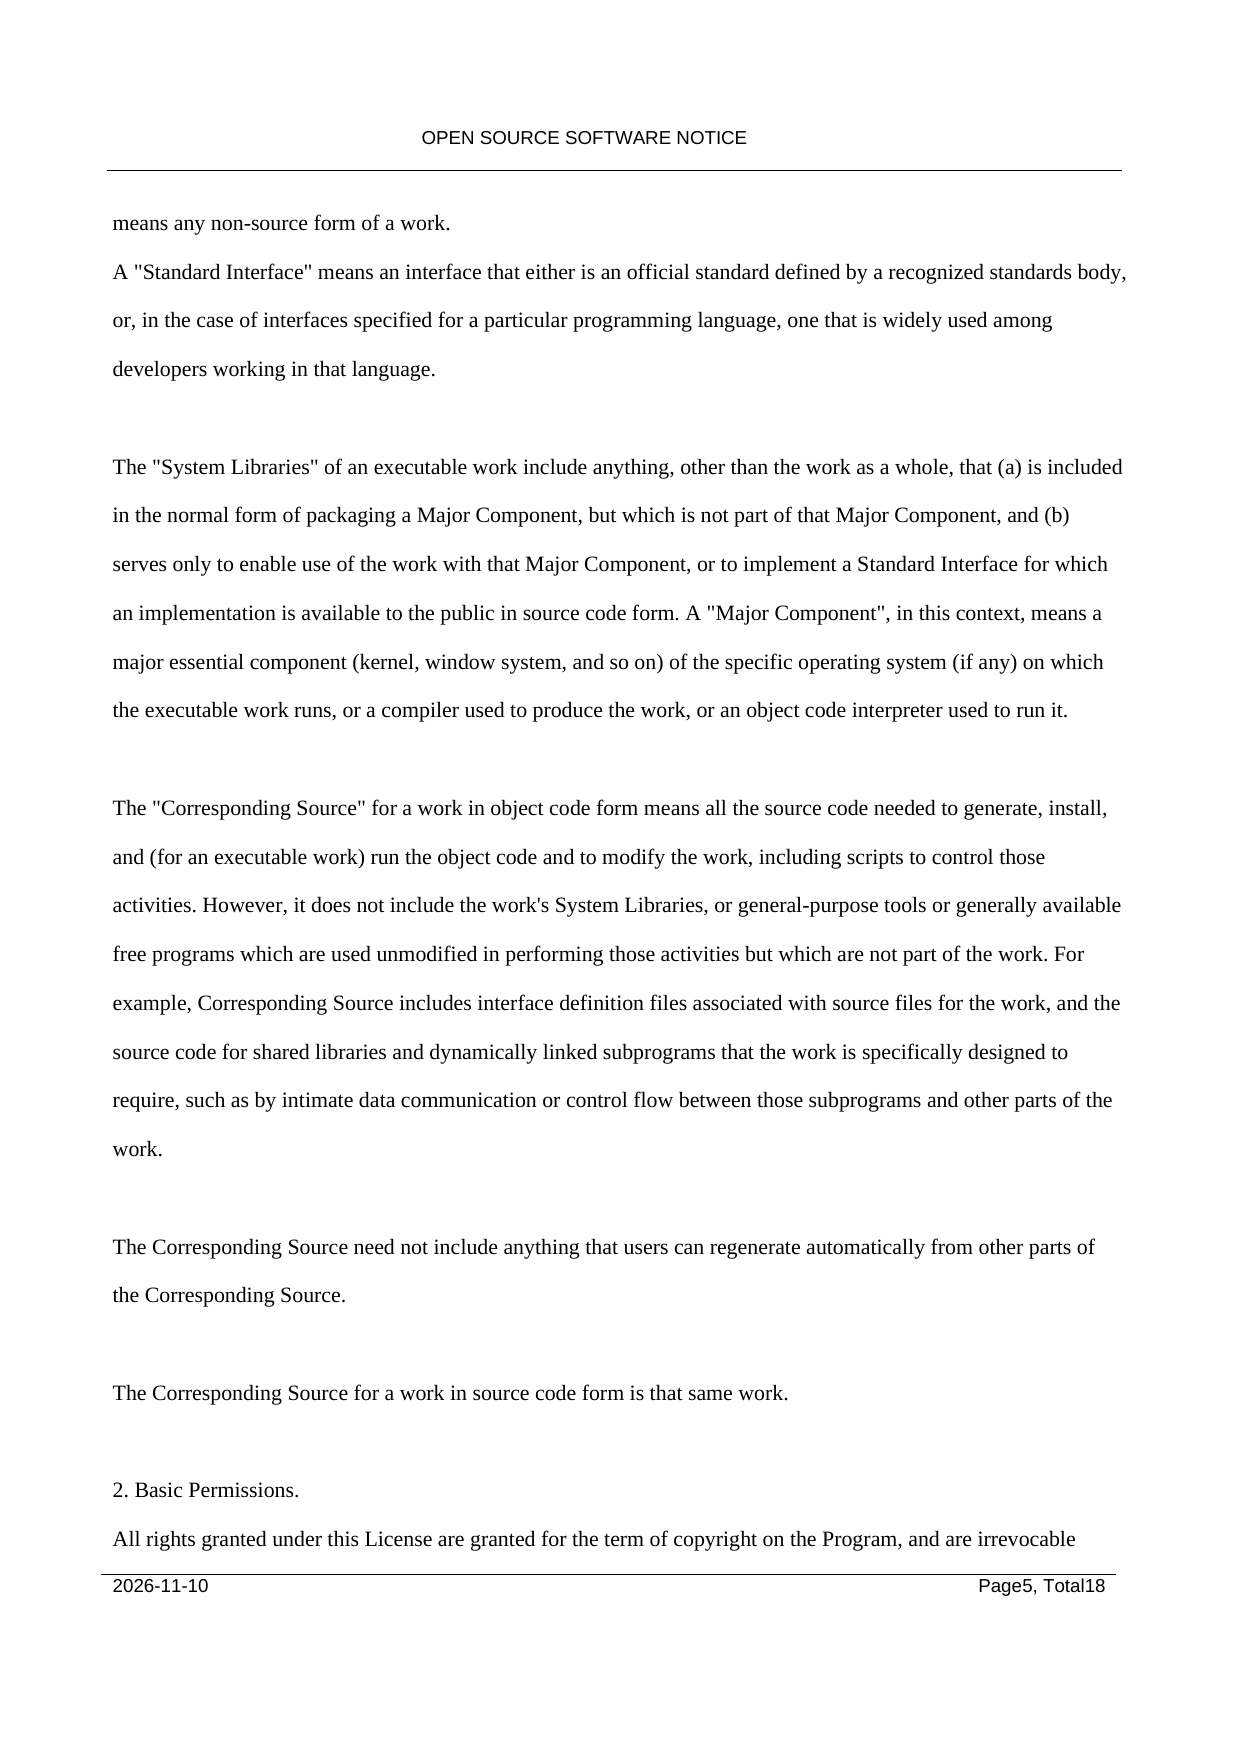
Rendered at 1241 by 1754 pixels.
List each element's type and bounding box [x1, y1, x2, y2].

text [112, 206, 1128, 1555]
